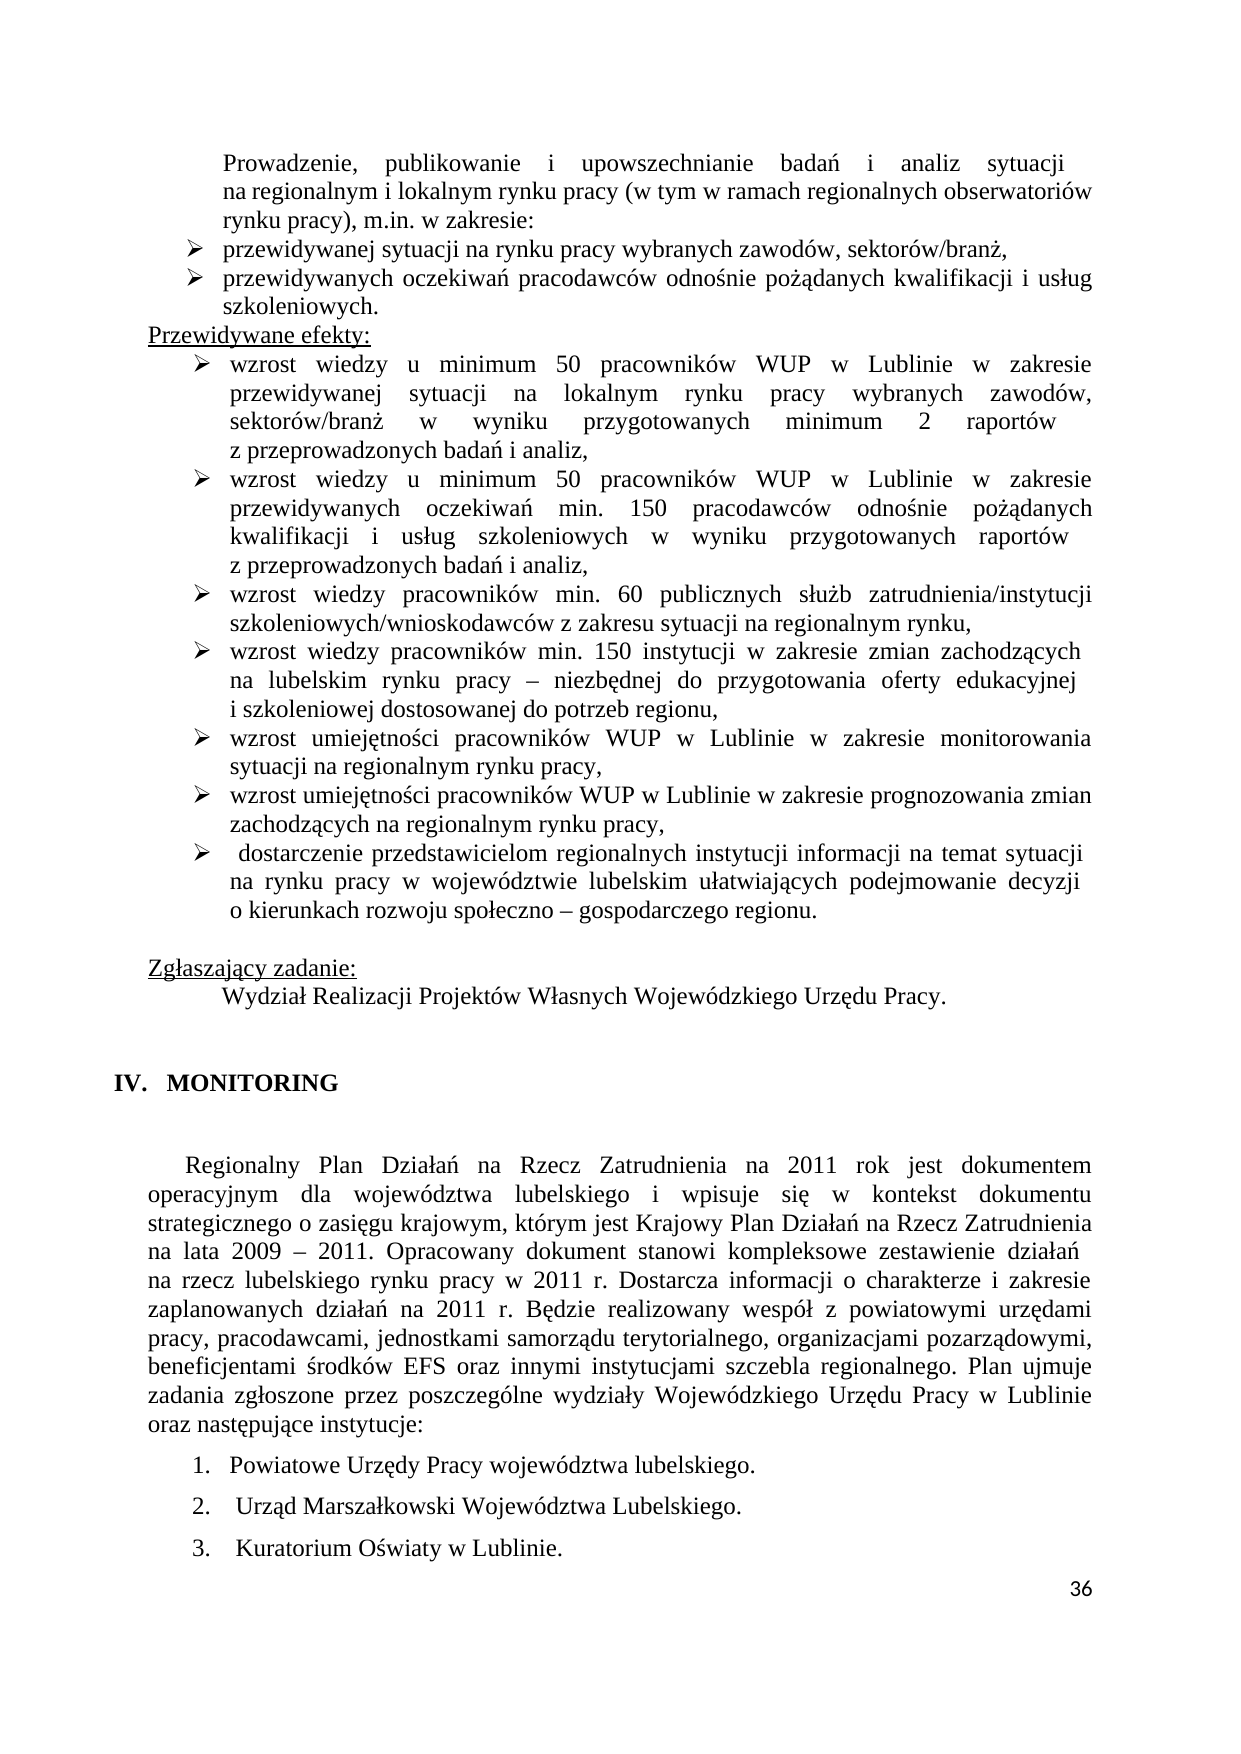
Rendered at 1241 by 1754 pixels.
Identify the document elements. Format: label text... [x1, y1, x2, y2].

text Zgłaszający zadanie: [148, 953, 1093, 981]
text Prowadzenie, publikowanie i upowszechnianie badań i analiz sytuacji na regionalnym i lokalnym rynku pracy (w tym w ramach regionalnych obserwatoriów rynku pracy), m.in. w zakresie: [223, 148, 1093, 234]
text Regionalny Plan Działań na Rzecz Zatrudnienia na 2011 rok jest dokumentem operacyjnym dla województwa lubelskiego i wpisuje się w kontekst dokumentu strategicznego o zasięgu krajowym, którym jest Krajowy Plan Działań na Rzecz Zatrudnienia na lata 2009 – 2011. Opracowany dokument stanowi kompleksowe zestawienie działań na rzecz lubelskiego rynku pracy w 2011 r. Dostarcza informacji o charakterze i zakresie zaplanowanych działań na 2011 r. Będzie realizowany wespół z powiatowymi urzędami pracy, pracodawcami, jednostkami samorządu terytorialnego, organizacjami pozarządowymi, beneficjentami środków EFS oraz innymi instytucjami szczebla regionalnego. Plan ujmuje zadania zgłoszone przez poszczególne wydziały Wojewódzkiego Urzędu Pracy w Lublinie oraz następujące instytucje: [148, 1150, 1093, 1438]
list dostarczenie przedstawicielom regionalnych instytucji informacji na temat sytuacji na rynku pracy w województwie lubelskim ułatwiających podejmowanie decyzji o kierunkach rozwoju społeczno – gospodarczego regionu. [192, 838, 1093, 924]
list wzrost wiedzy u minimum 50 pracowników WUP w Lublinie w zakresie przewidywanej sytuacji na lokalnym rynku pracy wybranych zawodów, sektorów/branż w wyniku przygotowanych minimum 2 raportów z przeprowadzonych badań i analiz, [192, 349, 1093, 464]
list wzrost wiedzy pracowników min. 150 instytucji w zakresie zmian zachodzących na lubelskim rynku pracy – niezbędnej do przygotowania oferty edukacyjnej i szkoleniowej dostosowanej do potrzeb regionu, [192, 636, 1093, 723]
list wzrost umiejętności pracowników WUP w Lublinie w zakresie prognozowania zmian zachodzących na regionalnym rynku pracy, [192, 780, 1093, 838]
list wzrost wiedzy pracowników min. 60 publicznych służb zatrudnienia/instytucji szkoleniowych/wnioskodawców z zakresu sytuacji na regionalnym rynku, [192, 579, 1093, 636]
text Wydział Realizacji Projektów Własnych Wojewódzkiego Urzędu Pracy. [148, 981, 1093, 1010]
list wzrost wiedzy u minimum 50 pracowników WUP w Lublinie w zakresie przewidywanych oczekiwań min. 150 pracodawców odnośnie pożądanych kwalifikacji i usług szkoleniowych w wyniku przygotowanych raportów z przeprowadzonych badań i analiz, [192, 464, 1093, 579]
list MONITORING [148, 1068, 1093, 1096]
list przewidywanych oczekiwań pracodawców odnośnie pożądanych kwalifikacji i usług szkoleniowych. [185, 263, 1093, 320]
list wzrost umiejętności pracowników WUP w Lublinie w zakresie monitorowania sytuacji na regionalnym rynku pracy, [192, 723, 1093, 780]
text Przewidywane efekty: [148, 320, 1093, 349]
list Powiatowe Urzędy Pracy województwa lubelskiego. [192, 1450, 1093, 1479]
list przewidywanej sytuacji na rynku pracy wybranych zawodów, sektorów/branż, [185, 234, 1093, 263]
list Kuratorium Oświaty w Lublinie. [192, 1533, 1093, 1561]
list Urząd Marszałkowski Województwa Lubelskiego. [192, 1491, 1093, 1520]
